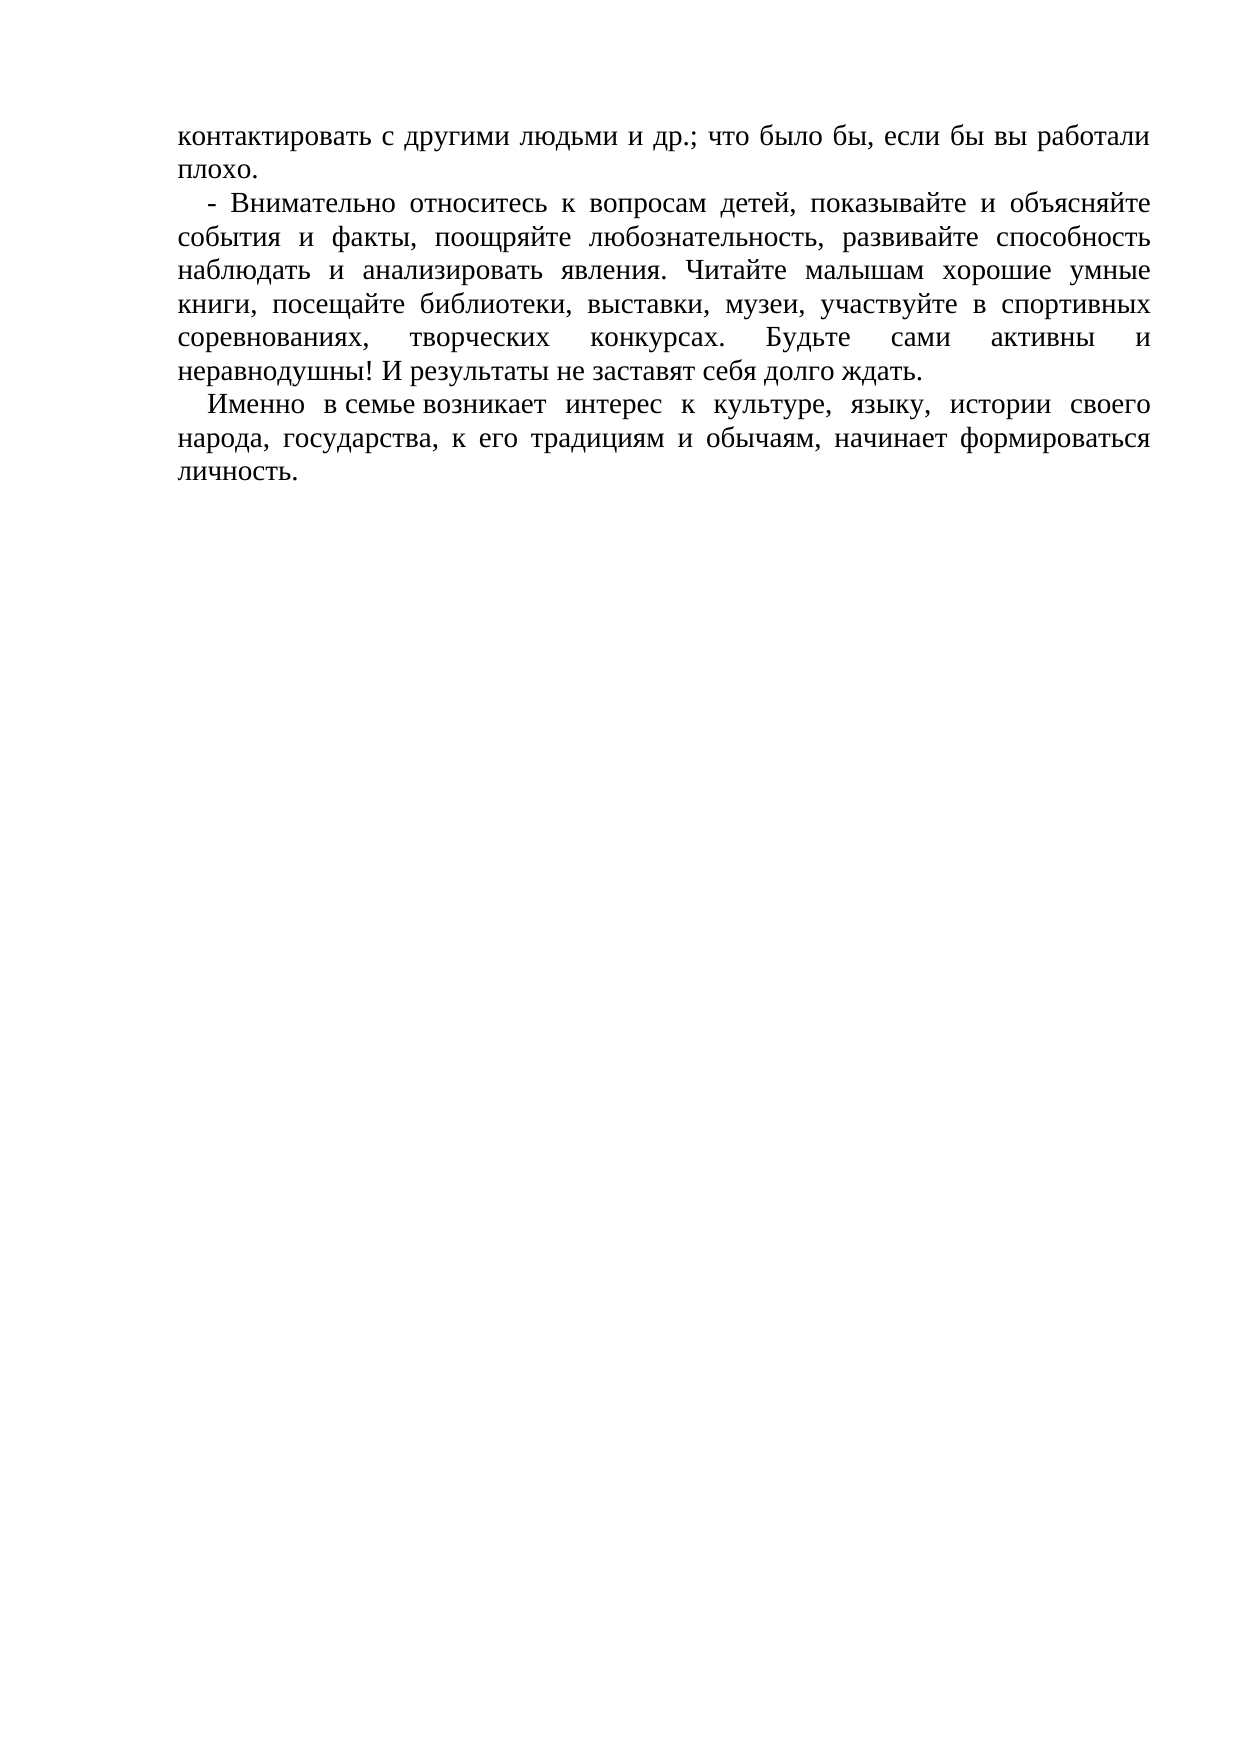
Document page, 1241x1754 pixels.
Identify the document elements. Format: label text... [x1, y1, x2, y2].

text - Внимательно относитесь к вопросам детей, показывайте и объясняйте события и факты, поощряйте любознательность, развивайте способность наблюдать и анализировать явления. Читайте малышам хорошие умные книги, посещайте библиотеки, выставки, музеи, участвуйте в спортивных соревнованиях, творческих конкурсах. Будьте сами активны и неравнодушны! И результаты не заставят себя долго ждать. [177, 185, 1152, 386]
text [177, 118, 1152, 185]
text Именно в семье возникает интерес к культуре, языку, истории своего народа, государства, к его традициям и обычаям, начинает формироваться личность. [177, 386, 1152, 487]
